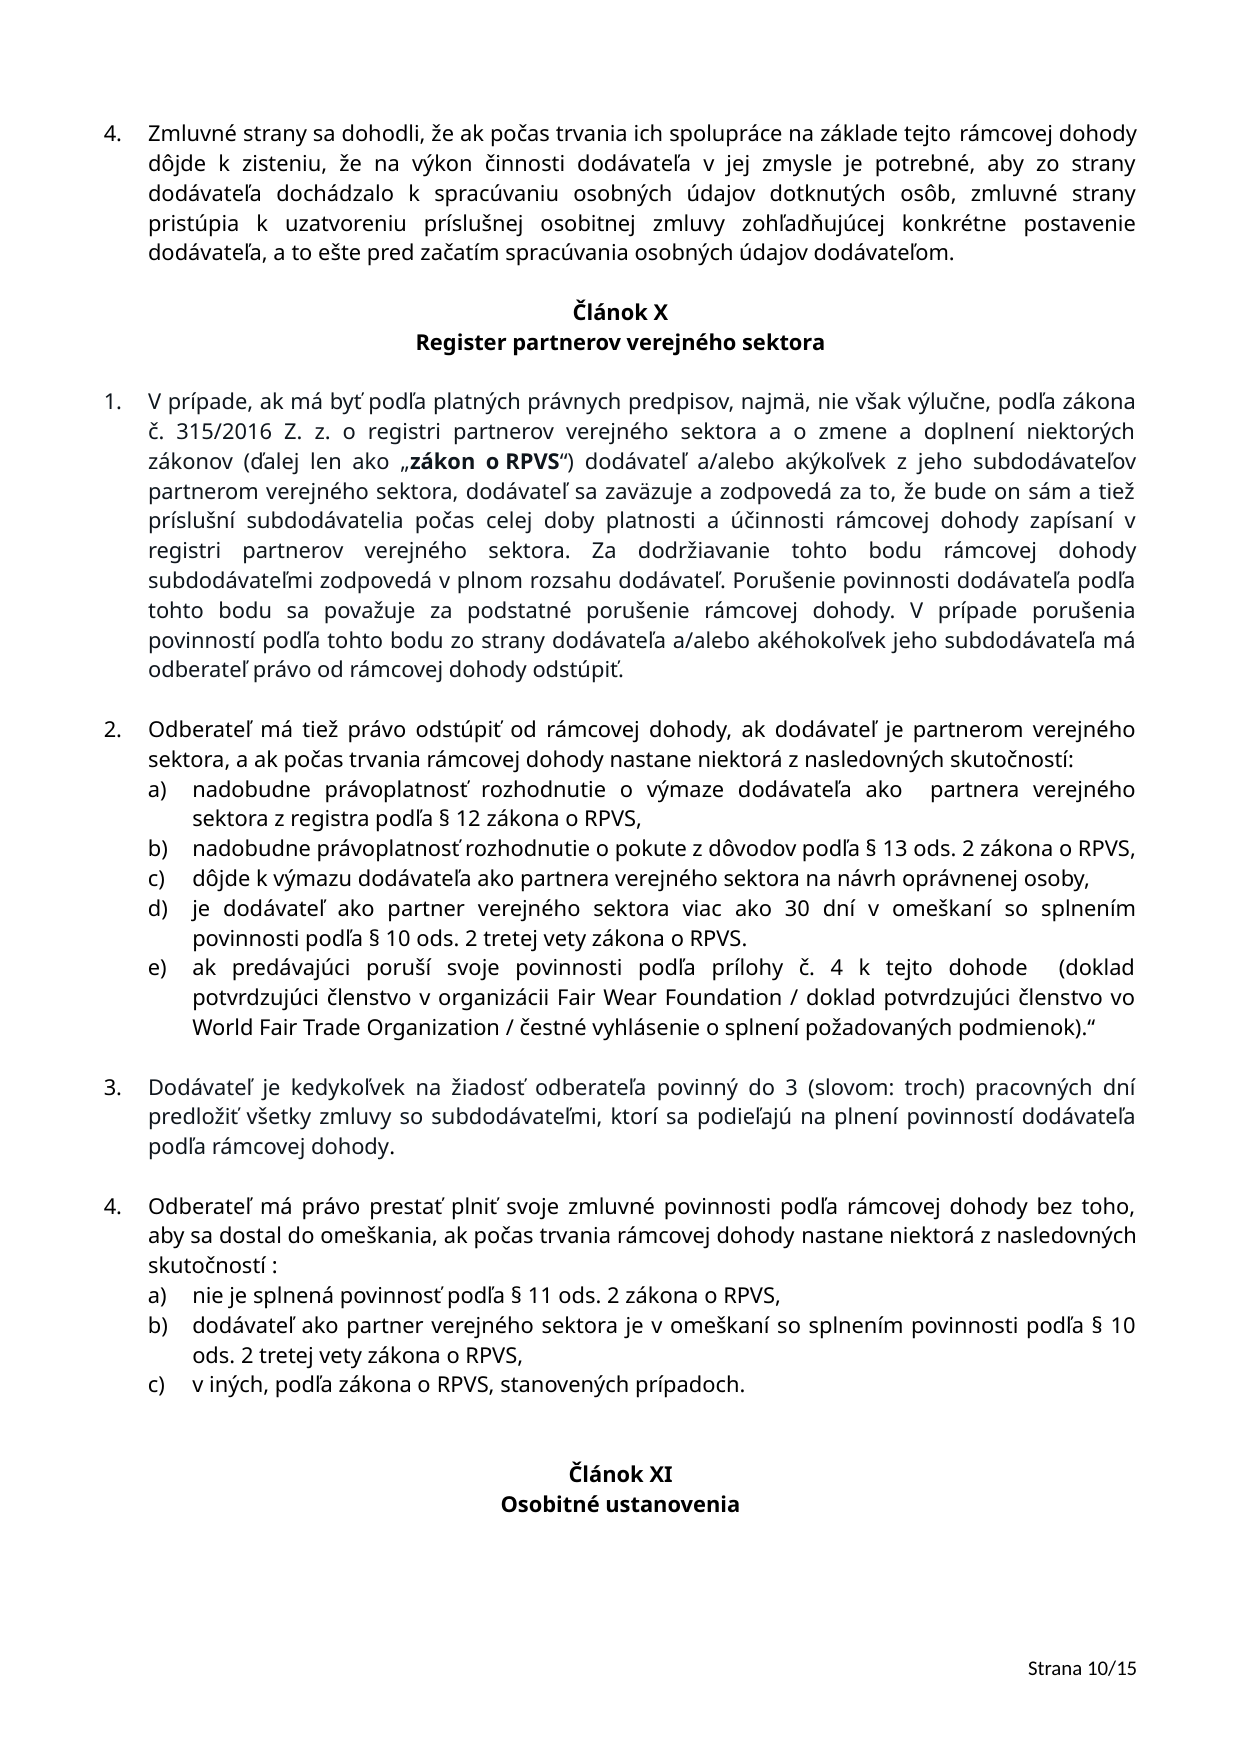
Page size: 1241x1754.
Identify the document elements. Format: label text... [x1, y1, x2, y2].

text Článok X [103, 297, 1137, 327]
list ak predávajúci poruší svoje povinnosti podľa prílohy č. 4 k tejto dohode (doklad potvrdzujúci členstvo v organizácii Fair Wear Foundation / doklad potvrdzujúci členstvo vo World Fair Trade Organization / čestné vyhlásenie o splnení požadovaných podmienok).“ [148, 952, 1137, 1042]
list je dodávateľ ako partner verejného sektora viac ako 30 dní v omeškaní so splnením povinnosti podľa § 10 ods. 2 tretej vety zákona o RPVS. [148, 893, 1137, 952]
list Dodávateľ je kedykoľvek na žiadosť odberateľa povinný do 3 (slovom: troch) pracovných dní predložiť všetky zmluvy so subdodávateľmi, ktorí sa podieľajú na plnení povinností dodávateľa podľa rámcovej dohody. [103, 1072, 1137, 1161]
text Register partnerov verejného sektora [103, 327, 1137, 357]
list nie je splnená povinnosť podľa § 11 ods. 2 zákona o RPVS, [148, 1280, 1137, 1310]
list dodávateľ ako partner verejného sektora je v omeškaní so splnením povinnosti podľa § 10 ods. 2 tretej vety zákona o RPVS, [148, 1310, 1137, 1369]
list Odberateľ má právo prestať plniť svoje zmluvné povinnosti podľa rámcovej dohody bez toho, aby sa dostal do omeškania, ak počas trvania rámcovej dohody nastane niektorá z nasledovných skutočností : [103, 1191, 1137, 1280]
list dôjde k výmazu dodávateľa ako partnera verejného sektora na návrh oprávnenej osoby, [148, 863, 1137, 893]
list Odberateľ má tiež právo odstúpiť od rámcovej dohody, ak dodávateľ je partnerom verejného sektora, a ak počas trvania rámcovej dohody nastane niektorá z nasledovných skutočností: [103, 714, 1137, 774]
list V prípade, ak má byť podľa platných právnych predpisov, najmä, nie však výlučne, podľa zákona č. 315/2016 Z. z. o registri partnerov verejného sektora a o zmene a doplnení niektorých zákonov (ďalej len ako „zákon o RPVS“) dodávateľ a/alebo akýkoľvek z jeho subdodávateľov partnerom verejného sektora, dodávateľ sa zaväzuje a zodpovedá za to, že bude on sám a tiež príslušní subdodávatelia počas celej doby platnosti a účinnosti rámcovej dohody zapísaní v registri partnerov verejného sektora. Za dodržiavanie tohto bodu rámcovej dohody subdodávateľmi zodpovedá v plnom rozsahu dodávateľ. Porušenie povinnosti dodávateľa podľa tohto bodu sa považuje za podstatné porušenie rámcovej dohody. V prípade porušenia povinností podľa tohto bodu zo strany dodávateľa a/alebo akéhokoľvek jeho subdodávateľa má odberateľ právo od rámcovej dohody odstúpiť. [103, 386, 1137, 684]
text Článok XI [103, 1459, 1137, 1489]
list Zmluvné strany sa dohodli, že ak počas trvania ich spolupráce na základe tejto rámcovej dohody dôjde k zisteniu, že na výkon činnosti dodávateľa v jej zmysle je potrebné, aby zo strany dodávateľa dochádzalo k spracúvaniu osobných údajov dotknutých osôb, zmluvné strany pristúpia k uzatvoreniu príslušnej osobitnej zmluvy zohľadňujúcej konkrétne postavenie dodávateľa, a to ešte pred začatím spracúvania osobných údajov dodávateľom. [103, 118, 1137, 267]
list v iných, podľa zákona o RPVS, stanovených prípadoch. [148, 1369, 1137, 1399]
list nadobudne právoplatnosť rozhodnutie o výmaze dodávateľa ako partnera verejného sektora z registra podľa § 12 zákona o RPVS, [148, 774, 1137, 833]
text Osobitné ustanovenia [103, 1489, 1137, 1518]
list nadobudne právoplatnosť rozhodnutie o pokute z dôvodov podľa § 13 ods. 2 zákona o RPVS, [148, 833, 1137, 863]
